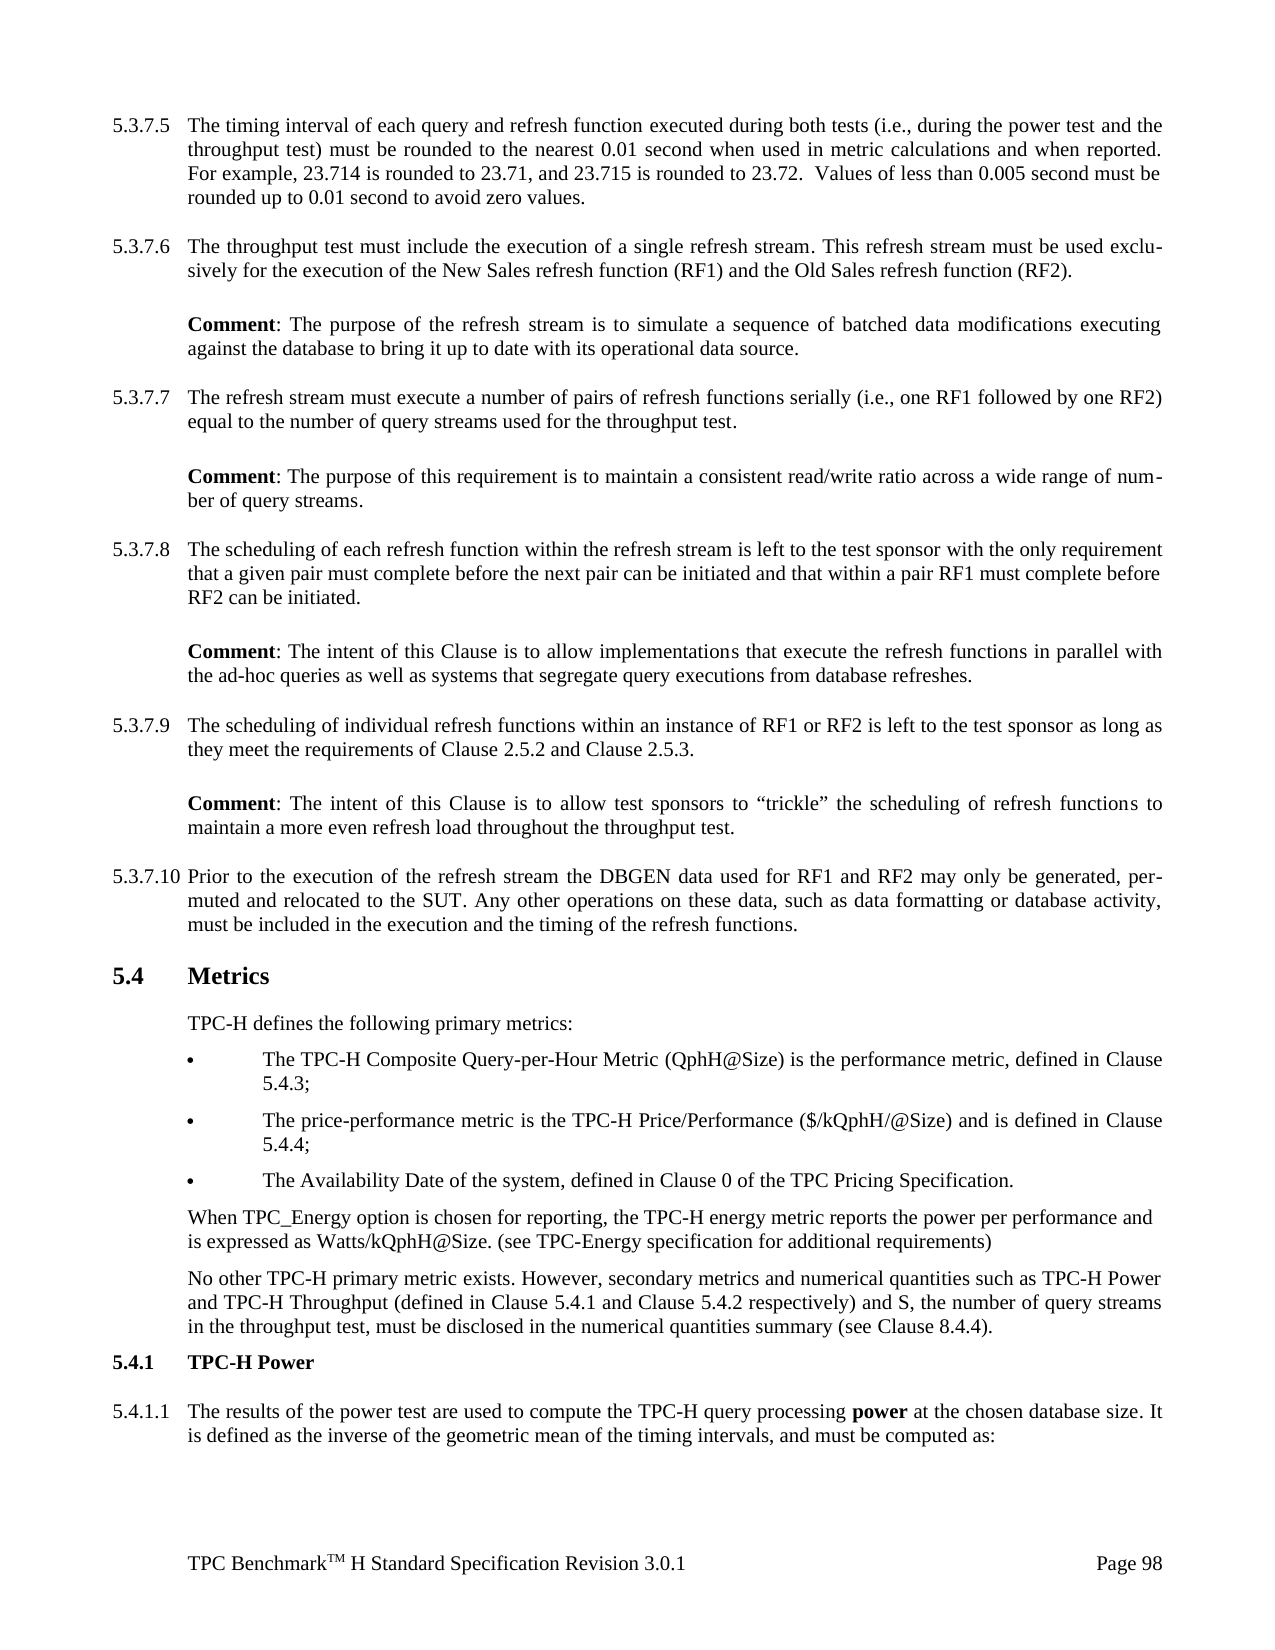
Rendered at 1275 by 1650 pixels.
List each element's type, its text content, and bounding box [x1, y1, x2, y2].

text Comment: The intent of this Clause is to allow test sponsors to “trickle” the scheduling of refresh functions to maintain a more even refresh load throughout the throughput test. [187, 791, 1162, 839]
text Comment: The intent of this Clause is to allow implementations that execute the refresh functions in parallel with the ad-hoc queries as well as systems that segregate query executions from database refreshes. [187, 639, 1162, 687]
subtitle The results of the power test are used to compute the TPC-H query processing power at the chosen database size. It is defined as the inverse of the geometric mean of the timing intervals, and must be computed as: [112, 1399, 1162, 1447]
subtitle Metrics108 [112, 961, 1162, 990]
list When TPC_Energy option is chosen for reporting, the TPC-H energy metric reports the power per performance and is expressed as Watts/kQphH@Size. (see TPC-Energy specification for additional requirements) [187, 1205, 1162, 1253]
subtitle Prior to the execution of the refresh stream the DBGEN data used for RF1 and RF2 may only be generated, permuted and relocated to the SUT. Any other operations on these data, such as data formatting or database activity, must be included in the execution and the timing of the refresh functions. [112, 864, 1162, 936]
text Comment: The purpose of the refresh stream is to simulate a sequence of batched data modifications executing against the database to bring it up to date with its operational data source. [187, 312, 1162, 360]
subtitle The throughput test must include the execution of a single refresh stream. This refresh stream must be used exclusively for the execution of the New Sales refresh function (RF1) and the Old Sales refresh function (RF2). [112, 234, 1162, 282]
text The price-performance metric is the TPC-H Price/Performance ($/kQphH/@Size) and is defined in Clause 5.4.4; [187, 1108, 1162, 1156]
subtitle The timing interval of each query and refresh function executed during both tests (i.e., during the power test and the throughput test) must be rounded to the nearest 0.01 second when used in metric calculations and when reported. For example, 23.714 is rounded to 23.71, and 23.715 is rounded to 23.72. Values of less than 0.005 second must be rounded up to 0.01 second to avoid zero values.107 [112, 112, 1162, 209]
text TPC-H defines the following primary metrics: [187, 1011, 1162, 1035]
text The Availability Date of the system, defined in Clause 0 of the TPC Pricing Specification. [187, 1168, 1162, 1192]
subtitle The scheduling of individual refresh functions within an instance of RF1 or RF2 is left to the test sponsor as long as they meet the requirements of Clause 2.5.2 and Clause 2.5.3. [112, 712, 1162, 761]
subtitle The refresh stream must execute a number of pairs of refresh functions serially (i.e., one RF1 followed by one RF2) equal to the number of query streams used for the throughput test. [112, 385, 1162, 433]
subtitle The scheduling of each refresh function within the refresh stream is left to the test sponsor with the only requirement that a given pair must complete before the next pair can be initiated and that within a pair RF1 must complete before RF2 can be initiated.108 [112, 537, 1162, 609]
text Comment: The purpose of this requirement is to maintain a consistent read/write ratio across a wide range of number of query streams. [187, 464, 1162, 512]
text The TPC-H Composite Query-per-Hour Metric (QphH@Size) is the performance metric, defined in Clause 5.4.3; [187, 1047, 1162, 1095]
text No other TPC-H primary metric exists. However, secondary metrics and numerical quantities such as TPC-H Power and TPC-H Throughput (defined in Clause 5.4.1 and Clause 5.4.2 respectively) and S, the number of query streams in the throughput test, must be disclosed in the numerical quantities summary (see Clause 8.4.4). [187, 1266, 1162, 1338]
subtitle TPC-H Power108 [112, 1350, 1162, 1374]
